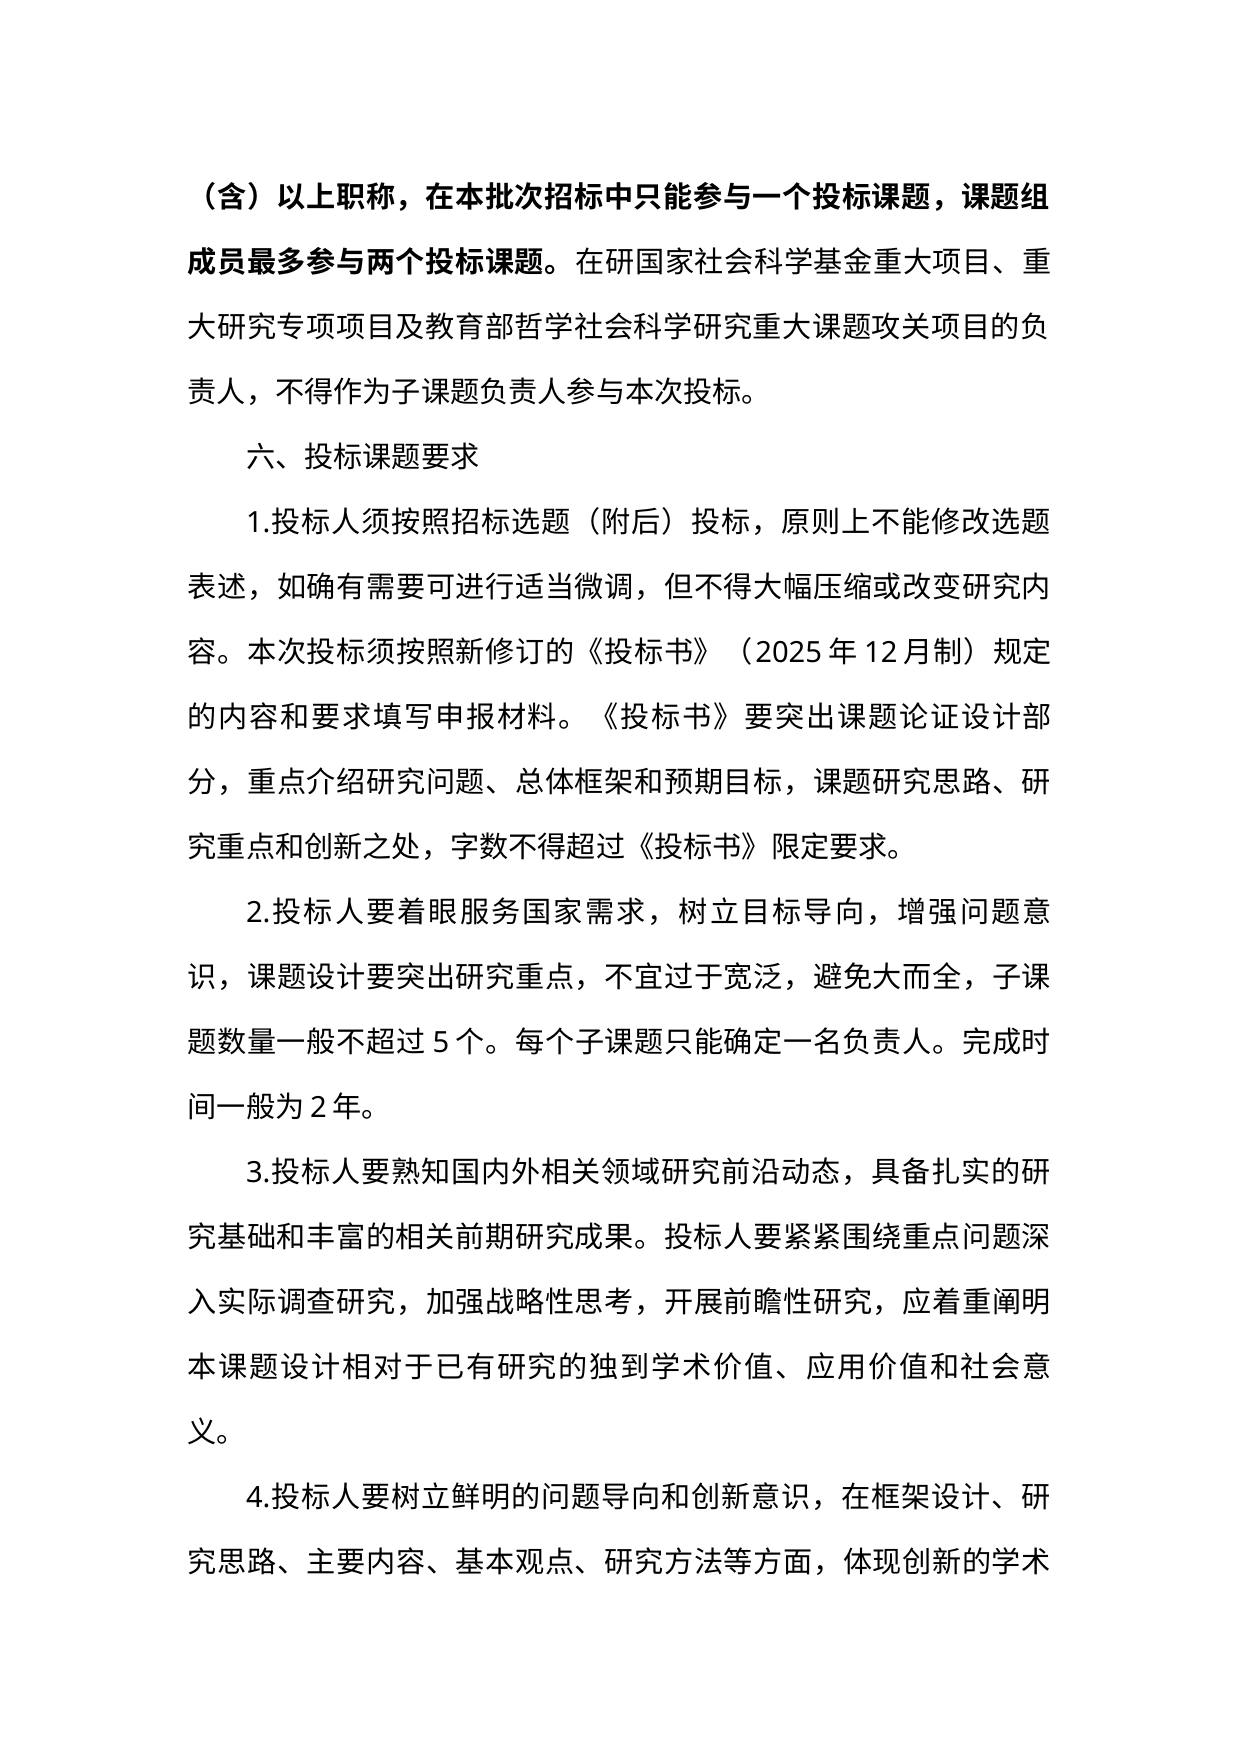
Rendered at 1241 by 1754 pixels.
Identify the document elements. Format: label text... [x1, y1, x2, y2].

text 1.投标人须按照招标选题（附后）投标，原则上不能修改选题表述，如确有需要可进行适当微调，但不得大幅压缩或改变研究内容。本次投标须按照新修订的《投标书》（2025年12月制）规定的内容和要求填写申报材料。《投标书》要突出课题论证设计部分，重点介绍研究问题、总体框架和预期目标，课题研究思路、研究重点和创新之处，字数不得超过《投标书》限定要求。 [187, 487, 1053, 877]
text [187, 162, 1053, 422]
text 六、投标课题要求 [187, 422, 1053, 487]
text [187, 1462, 1053, 1592]
text 2.投标人要着眼服务国家需求，树立目标导向，增强问题意识，课题设计要突出研究重点，不宜过于宽泛，避免大而全，子课题数量一般不超过5个。每个子课题只能确定一名负责人。完成时间一般为2年。 [187, 877, 1053, 1137]
text 3.投标人要熟知国内外相关领域研究前沿动态，具备扎实的研究基础和丰富的相关前期研究成果。投标人要紧紧围绕重点问题深入实际调查研究，加强战略性思考，开展前瞻性研究，应着重阐明本课题设计相对于已有研究的独到学术价值、应用价值和社会意义。 [187, 1137, 1053, 1462]
